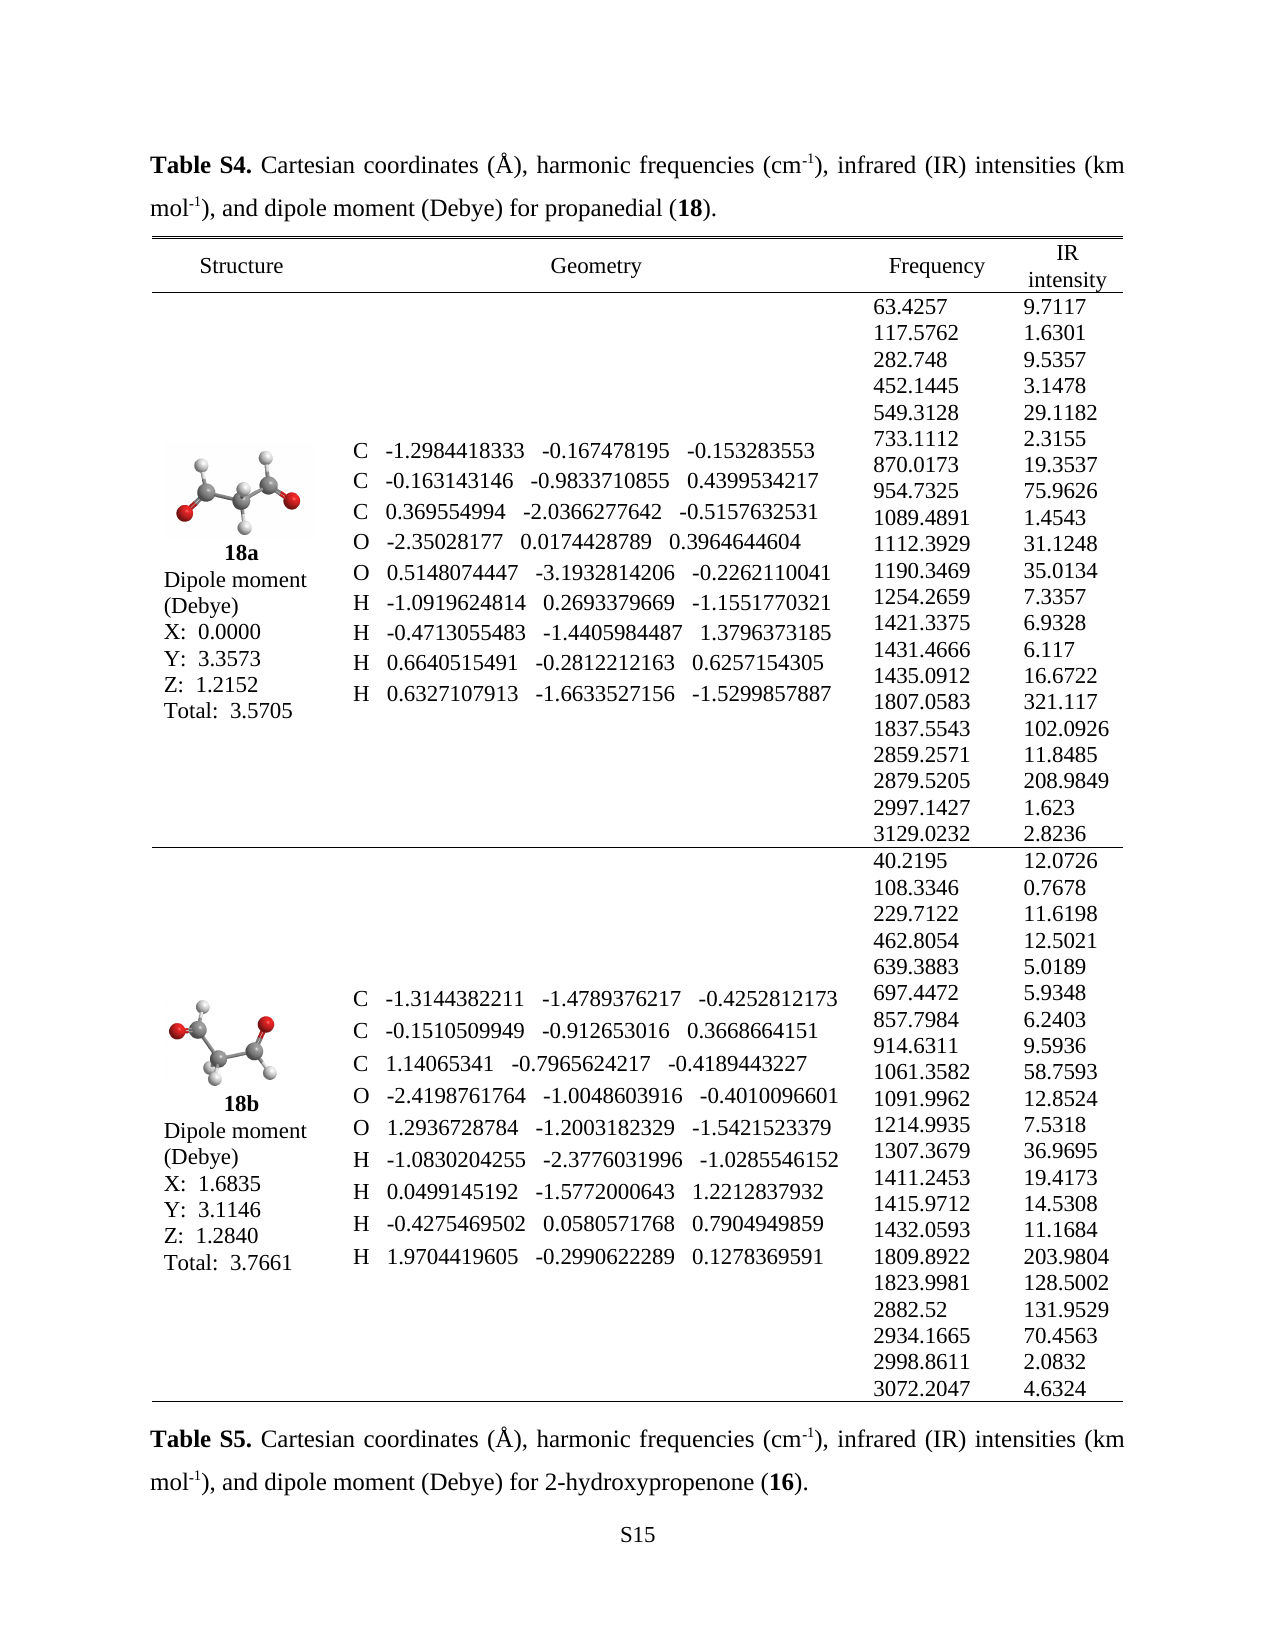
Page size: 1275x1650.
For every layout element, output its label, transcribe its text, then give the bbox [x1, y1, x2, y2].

table_header Geometry [330, 239, 862, 292]
table_cell 12.0726 0.7678 11.6198 12.5021 5.0189 5.9348 6.2403 9.5936 58.7593 12.8524 7.5318 36.9695 19.4173 14.5308 11.1684 203.9804 128.5002 131.9529 70.4563 2.0832 4.6324 [1012, 848, 1123, 1401]
text Table S5. Cartesian coordinates (Å), harmonic frequencies (cm1), infrared (IR) intensities (km mol1), and dipole moment (Debye) for 2-hydroxypropenone (16). [150, 1424, 1125, 1496]
table_cell 18a Dipole moment (Debye) X: 0.0000 Y: 3.3573 Z: 1.2152 Total: 3.5705 [152, 293, 330, 847]
table_cell [330, 293, 862, 847]
picture [163, 442, 314, 540]
table_cell 9.7117 1.6301 9.5357 3.1478 29.1182 2.3155 19.3537 75.9626 1.4543 31.1248 35.0134 7.3357 6.9328 6.117 16.6722 321.117 102.0926 11.8485 208.9849 1.623 2.8236 [1012, 293, 1123, 847]
table_header IR intensity [1012, 239, 1123, 292]
table_cell [330, 848, 862, 1401]
table_header Structure [152, 239, 330, 292]
table_cell 18b Dipole moment (Debye) X: 1.6835 Y: 3.1146 Z: 1.2840 Total: 3.7661 [152, 848, 330, 1401]
text Table S4. Cartesian coordinates (Å), harmonic frequencies (cm1), infrared (IR) intensities (km mol1), and dipole moment (Debye) for propanedial (18). [150, 150, 1125, 222]
table_header Frequency [862, 239, 1012, 292]
picture [163, 1000, 286, 1091]
table_cell 40.2195 108.3346 229.7122 462.8054 639.3883 697.4472 857.7984 914.6311 1061.3582 1091.9962 1214.9935 1307.3679 1411.2453 1415.9712 1432.0593 1809.8922 1823.9981 2882.52 2934.1665 2998.8611 3072.2047 [862, 848, 1012, 1401]
table_cell 63.4257 117.5762 282.748 452.1445 549.3128 733.1112 870.0173 954.7325 1089.4891 1112.3929 1190.3469 1254.2659 1421.3375 1431.4666 1435.0912 1807.0583 1837.5543 2859.2571 2879.5205 2997.1427 3129.0232 [862, 293, 1012, 847]
